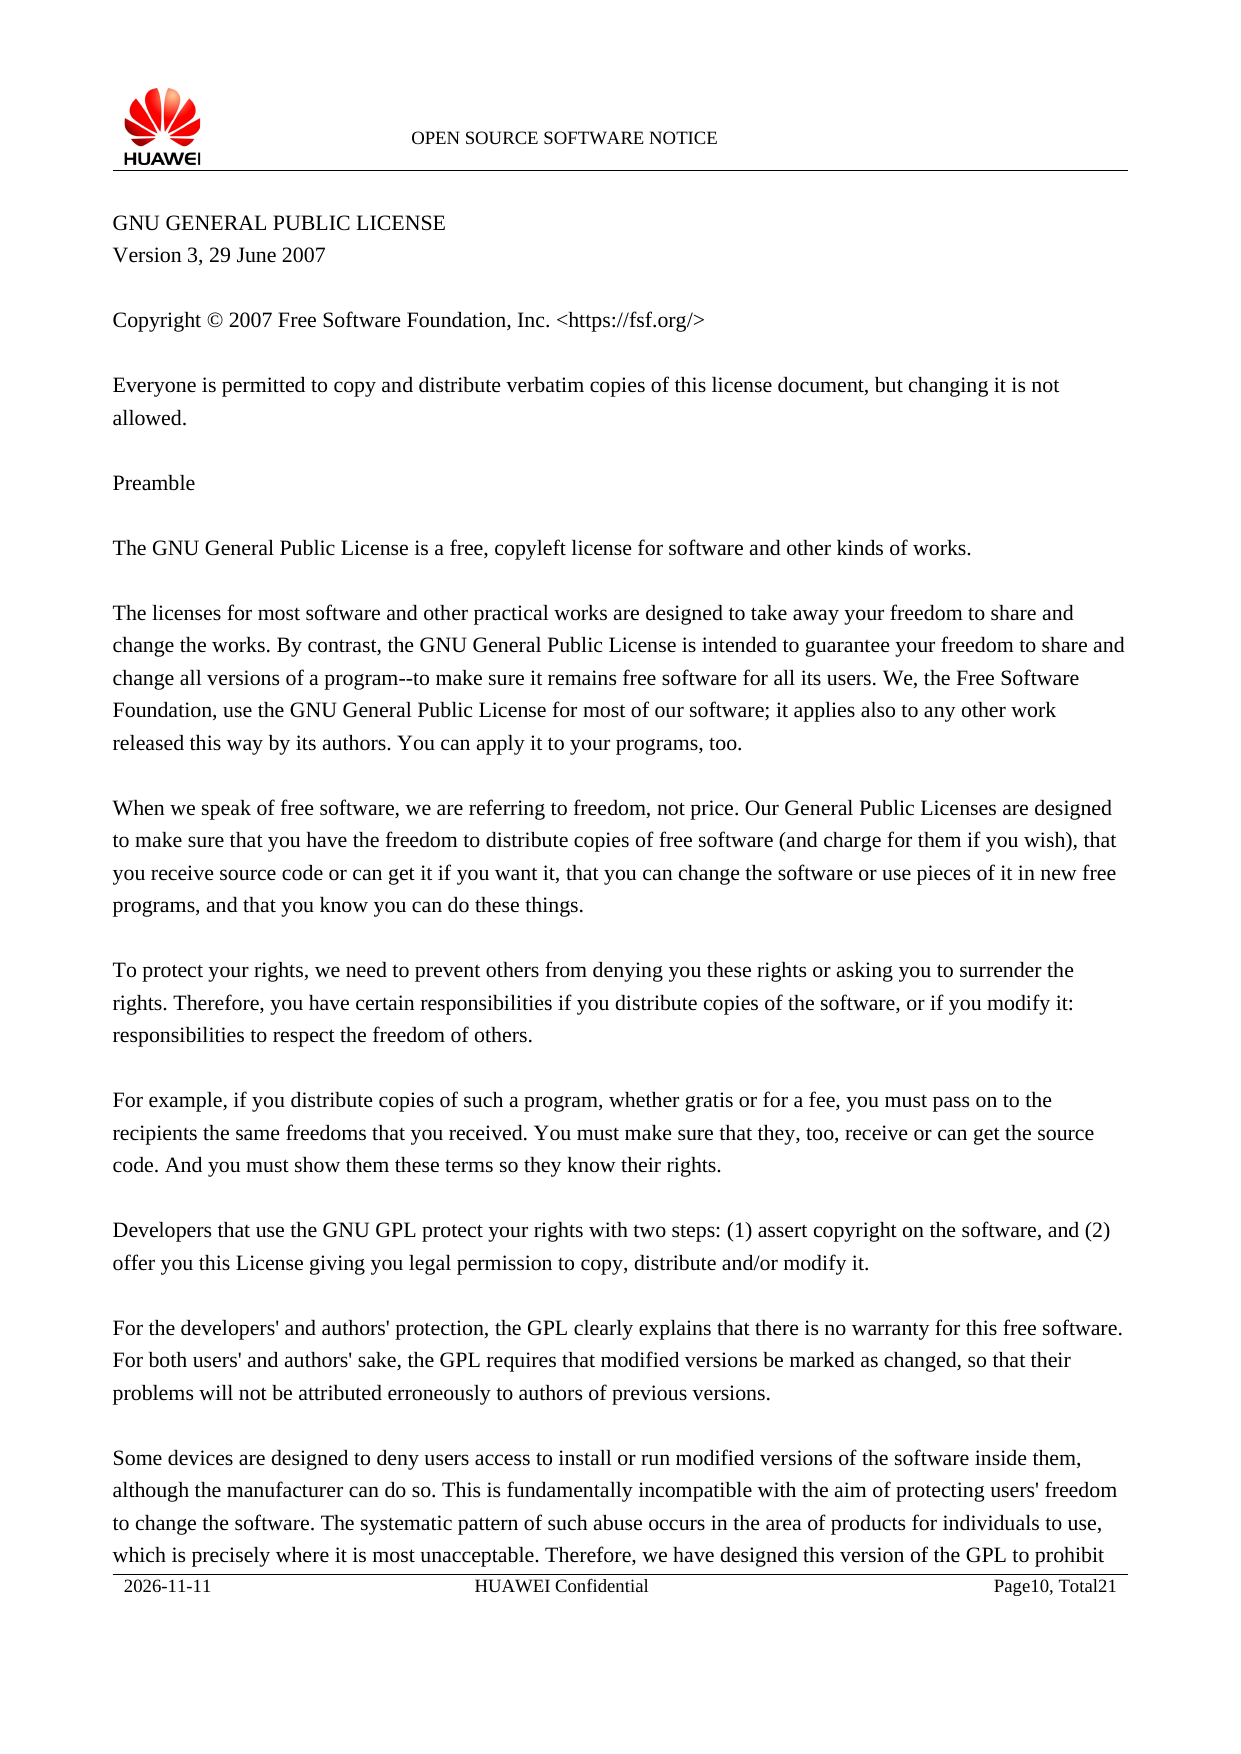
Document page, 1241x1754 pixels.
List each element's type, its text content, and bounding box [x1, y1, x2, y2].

text Developers that use the GNU GPL protect your rights with two steps: (1) assert copyright on the software, and (2) offer you this License giving you legal permission to copy, distribute and/or modify it. [112, 1214, 1128, 1279]
text GNU GENERAL PUBLIC LICENSE [112, 206, 1128, 239]
text Everyone is permitted to copy and distribute verbatim copies of this license document, but changing it is not allowed. [112, 369, 1128, 434]
text The GNU General Public License is a free, copyleft license for software and other kinds of works. [112, 531, 1128, 564]
text For the developers' and authors' protection, the GPL clearly explains that there is no warranty for this free software. For both users' and authors' sake, the GPL requires that modified versions be marked as changed, so that their problems will not be attributed erroneously to authors of previous versions. [112, 1311, 1128, 1409]
text Version 3, 29 June 2007 [112, 239, 1128, 271]
text To protect your rights, we need to prevent others from denying you these rights or asking you to surrender the rights. Therefore, you have certain responsibilities if you distribute copies of the software, or if you modify it: responsibilities to respect the freedom of others. [112, 954, 1128, 1051]
text When we speak of free software, we are referring to freedom, not price. Our General Public Licenses are designed to make sure that you have the freedom to distribute copies of free software (and charge for them if you wish), that you receive source code or can get it if you want it, that you can change the software or use pieces of it in new free programs, and that you know you can do these things. [112, 791, 1128, 921]
text For example, if you distribute copies of such a program, whether gratis or for a fee, you must pass on to the recipients the same freedoms that you received. You must make sure that they, too, receive or can get the source code. And you must show them these terms so they know their rights. [112, 1084, 1128, 1181]
picture [124, 88, 201, 165]
text The licenses for most software and other practical works are designed to take away your freedom to share and change the works. By contrast, the GNU General Public License is intended to guarantee your freedom to share and change all versions of a program--to make sure it remains free software for all its users. We, the Free Software Foundation, use the GNU General Public License for most of our software; it applies also to any other work released this way by its authors. You can apply it to your programs, too. [112, 596, 1128, 759]
text Preamble [112, 466, 1128, 499]
text Copyright © 2007 Free Software Foundation, Inc. <https://fsf.org/> [112, 304, 1128, 336]
